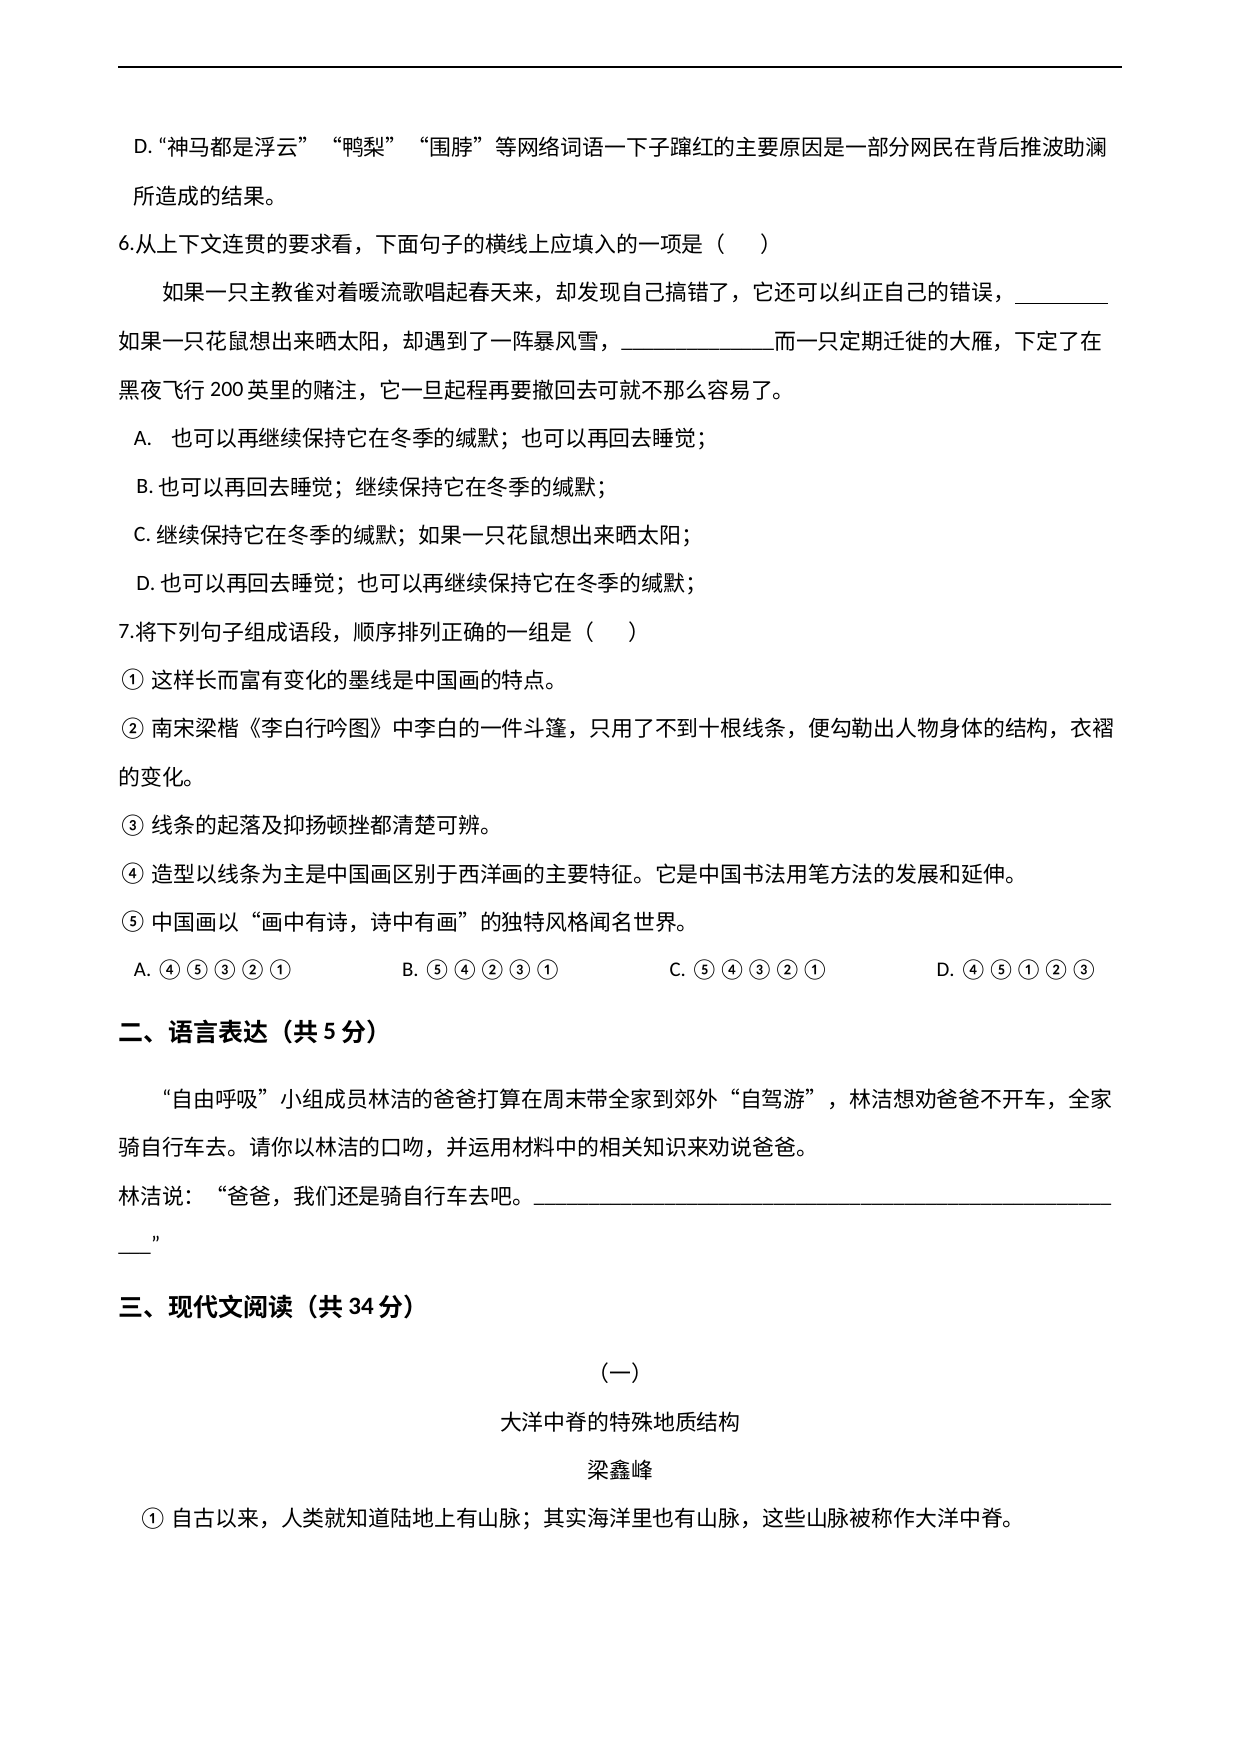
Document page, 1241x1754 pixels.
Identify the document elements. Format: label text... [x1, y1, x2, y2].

text 大洋中脊的特殊地质结构 [118, 1404, 1122, 1437]
text D. 也可以再回去睡觉；也可以再继续保持它在冬季的缄默； [134, 566, 1122, 598]
text 如果一只主教雀对着暖流歌唱起春天来，却发现自己搞错了，它还可以纠正自己的错误， 如果一只花鼠想出来晒太阳，却遇到了一阵暴风雪，______________而一只定期迁徙的大雁，下定了在黑夜飞行200英里的赌注，它一旦起程再要撤回去可就不那么容易了。 [118, 275, 1122, 405]
text （一） [118, 1356, 1122, 1388]
text ①自古以来，人类就知道陆地上有山脉；其实海洋里也有山脉，这些山脉被称作大洋中脊。 [118, 1501, 1122, 1533]
text ③线条的起落及抑扬顿挫都清楚可辨。 [118, 808, 1122, 840]
text ②南宋梁楷《李白行吟图》中李白的一件斗篷，只用了不到十根线条，便勾勒出人物身体的结构，衣褶的变化。 [118, 711, 1122, 792]
text ④造型以线条为主是中国画区别于西洋画的主要特征。它是中国书法用笔方法的发展和延伸。 [118, 856, 1122, 889]
text 梁鑫峰 [118, 1453, 1122, 1485]
text 7.将下列句子组成语段，顺序排列正确的一组是（ ） [118, 614, 1122, 647]
text 三、现代文阅读（共34分） [118, 1273, 1122, 1338]
list 也可以再继续保持它在冬季的缄默；也可以再回去睡觉； [134, 421, 1122, 453]
text A. ④⑤③②① B. ⑤④②③① C. ⑤④③②① D. ④⑤①②③ [134, 953, 1122, 985]
text 二、语言表达（共5分） [118, 998, 1122, 1063]
text “自由呼吸”小组成员林洁的爸爸打算在周末带全家到郊外“自驾游”，林洁想劝爸爸不开车，全家骑自行车去。请你以林洁的口吻，并运用材料中的相关知识来劝说爸爸。 [118, 1081, 1122, 1162]
text C. 继续保持它在冬季的缄默；如果一只花鼠想出来晒太阳； [134, 517, 1122, 550]
text ⑤中国画以“画中有诗，诗中有画”的独特风格闻名世界。 [118, 904, 1122, 937]
text 林洁说：“爸爸，我们还是骑自行车去吧。________________________________________________________” [118, 1178, 1122, 1259]
text D. “神马都是浮云”“鸭梨”“围脖”等网络词语一下子蹿红的主要原因是一部分网民在背后推波助澜所造成的结果。 [134, 129, 1122, 211]
text 6.从上下文连贯的要求看，下面句子的横线上应填入的一项是（ ） [118, 227, 1122, 259]
text B. 也可以再回去睡觉；继续保持它在冬季的缄默； [134, 469, 1122, 502]
text ①这样长而富有变化的墨线是中国画的特点。 [118, 662, 1122, 695]
